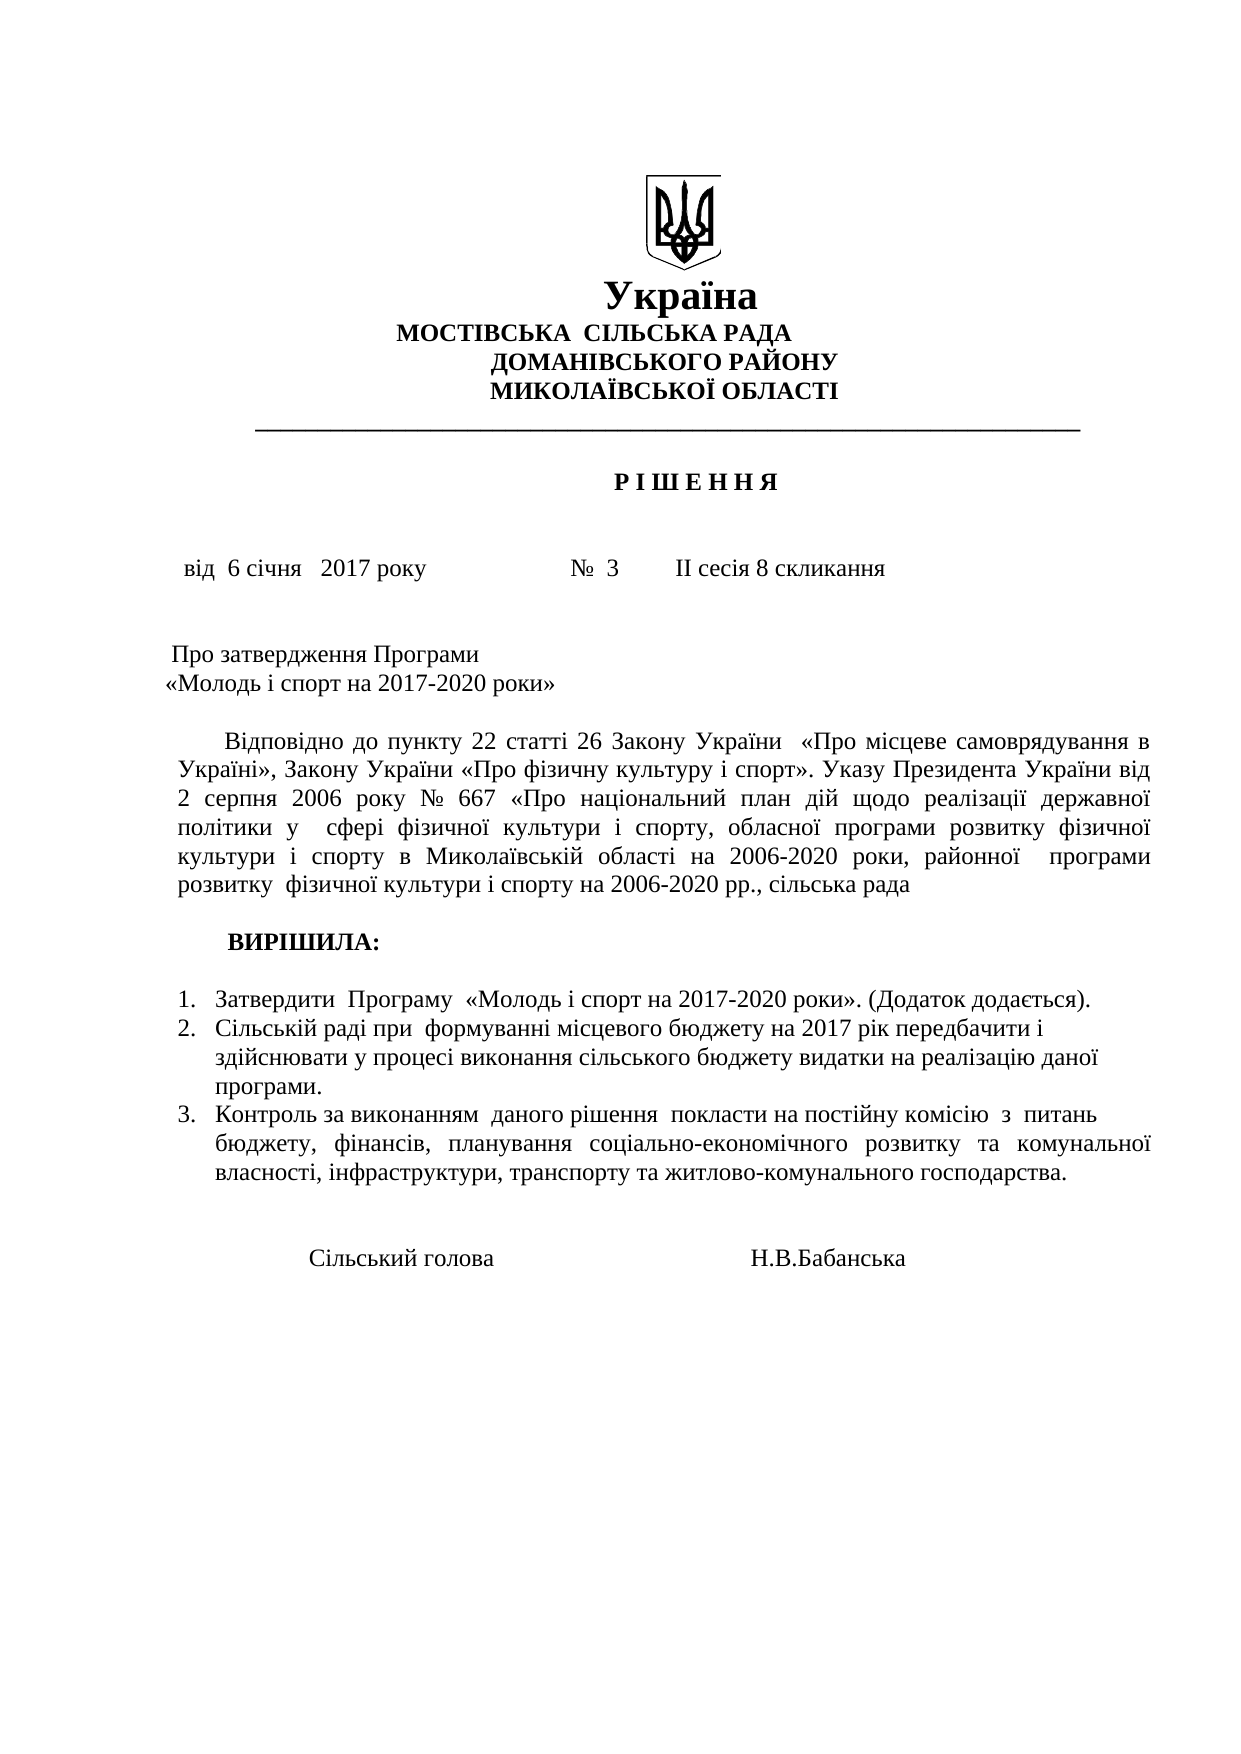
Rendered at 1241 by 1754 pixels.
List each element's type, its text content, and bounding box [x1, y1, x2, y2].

text __________________________________________________________________ [177, 405, 1152, 433]
text Сільський голова Н.В.Бабанська [177, 1243, 1152, 1272]
text ДОМАНІВСЬКОГО РАЙОНУ [177, 347, 1152, 376]
text бюджету, фінансів, планування соціально-економічного розвитку та комунальної власності, інфраструктури, транспорту та житлово-комунального господарства. [215, 1128, 1152, 1186]
list Контроль за виконанням даного рішення покласти на постійну комісію з питань [177, 1099, 1152, 1128]
list Затвердити Програму «Молодь і спорт на 2017-2020 роки». (Додаток додається). [177, 984, 1152, 1013]
text МОСТІВСЬКА СІЛЬСЬКА РАДА [177, 318, 1152, 347]
text МИКОЛАЇВСЬКОЇ ОБЛАСТІ [177, 376, 1152, 405]
text «Молодь і спорт на 2017-2020 роки» [158, 668, 1152, 697]
text Відповідно до пункту 22 статті 26 Закону України «Про місцеве самоврядування в Україні», Закону України «Про фізичну культуру і спорт». Указу Президента України від 2 серпня 2006 року № 667 «Про національний план дій щодо реалізації державної політики у сфері фізичної культури і спорту, обласної програми розвитку фізичної культури і спорту в Миколаївській області на 2006-2020 роки, районної програми розвитку фізичної культури і спорту на 2006-2020 рр., сільська рада [177, 726, 1152, 898]
text від 6 січня 2017 року № 3 ІІ сесія 8 скликання [177, 553, 1152, 582]
text ВИРІШИЛА: [177, 927, 1152, 956]
text Про затвердження Програми [158, 639, 1152, 668]
text Р І Ш Е Н Н Я [177, 467, 1152, 496]
text Україна [177, 204, 1152, 318]
list Сільській раді при формуванні місцевого бюджету на 2017 рік передбачити і здійснювати у процесі виконання сільського бюджету видатки на реалізацію даної програми. [177, 1013, 1152, 1099]
